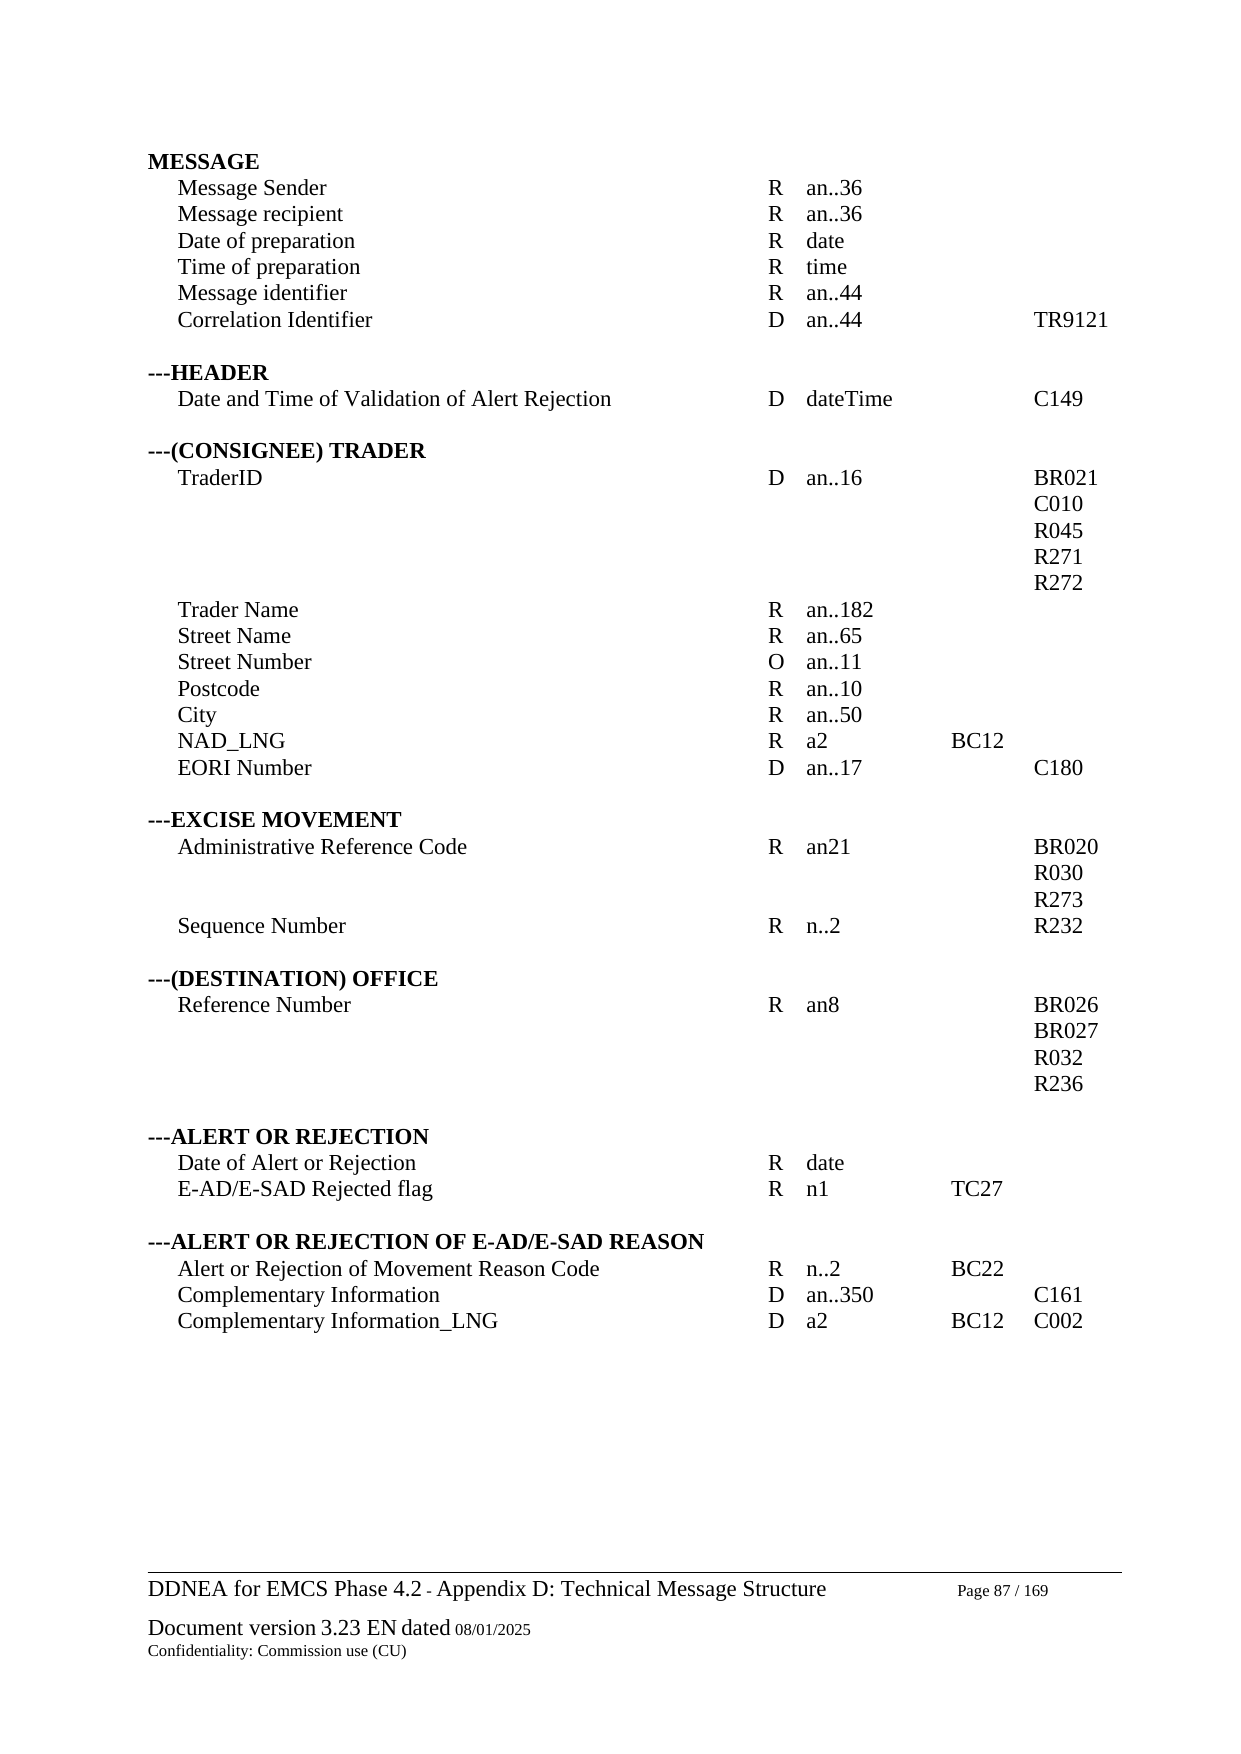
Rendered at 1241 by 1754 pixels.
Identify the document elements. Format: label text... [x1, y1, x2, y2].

text Date of Alert or Rejection R date [148, 1149, 1122, 1176]
text Reference Number R an8 BR026 [148, 991, 1122, 1017]
text ---(DESTINATION) OFFICE [148, 965, 1122, 991]
text Street Name R an..65 [148, 622, 1122, 648]
text Date of preparation R date [148, 227, 1122, 253]
text R273 [148, 886, 1122, 912]
text ---EXCISE MOVEMENT [148, 807, 1122, 833]
text Message identifier R an..44 [148, 279, 1122, 306]
text Time of preparation R time [148, 253, 1122, 279]
text Correlation Identifier D an..44 TR9121 [148, 306, 1122, 332]
text Trader Name R an..182 [148, 596, 1122, 622]
text R030 [148, 859, 1122, 886]
text Complementary Information D an..350 C161 [148, 1281, 1122, 1307]
text MESSAGE [148, 148, 1122, 174]
text Administrative Reference Code R an21 BR020 [148, 833, 1122, 859]
text R236 [148, 1070, 1122, 1096]
text ---HEADER [148, 358, 1122, 385]
text R045 [148, 517, 1122, 543]
text ---ALERT OR REJECTION [148, 1123, 1122, 1149]
text Complementary Information_LNG D a2 BC12 C002 [148, 1307, 1122, 1334]
text Message recipient R an..36 [148, 200, 1122, 227]
text R271 [148, 543, 1122, 569]
text City R an..50 [148, 701, 1122, 727]
text TraderID D an..16 BR021 [148, 464, 1122, 490]
text Message Sender R an..36 [148, 174, 1122, 200]
text BR027 [148, 1017, 1122, 1044]
text E-AD/E-SAD Rejected flag R n1 TC27 [148, 1176, 1122, 1202]
text R272 [148, 569, 1122, 596]
text Postcode R an..10 [148, 675, 1122, 701]
text C010 [148, 490, 1122, 517]
text EORI Number D an..17 C180 [148, 754, 1122, 780]
text ---(CONSIGNEE) TRADER [148, 438, 1122, 464]
text NAD_LNG R a2 BC12 [148, 727, 1122, 754]
text ---ALERT OR REJECTION OF E-AD/E-SAD REASON [148, 1228, 1122, 1254]
text Date and Time of Validation of Alert Rejection D dateTime C149 [148, 385, 1122, 411]
text R032 [148, 1044, 1122, 1070]
text Alert or Rejection of Movement Reason Code R n..2 BC22 [148, 1254, 1122, 1281]
text Street Number O an..11 [148, 648, 1122, 675]
text Sequence Number R n..2 R232 [148, 912, 1122, 938]
